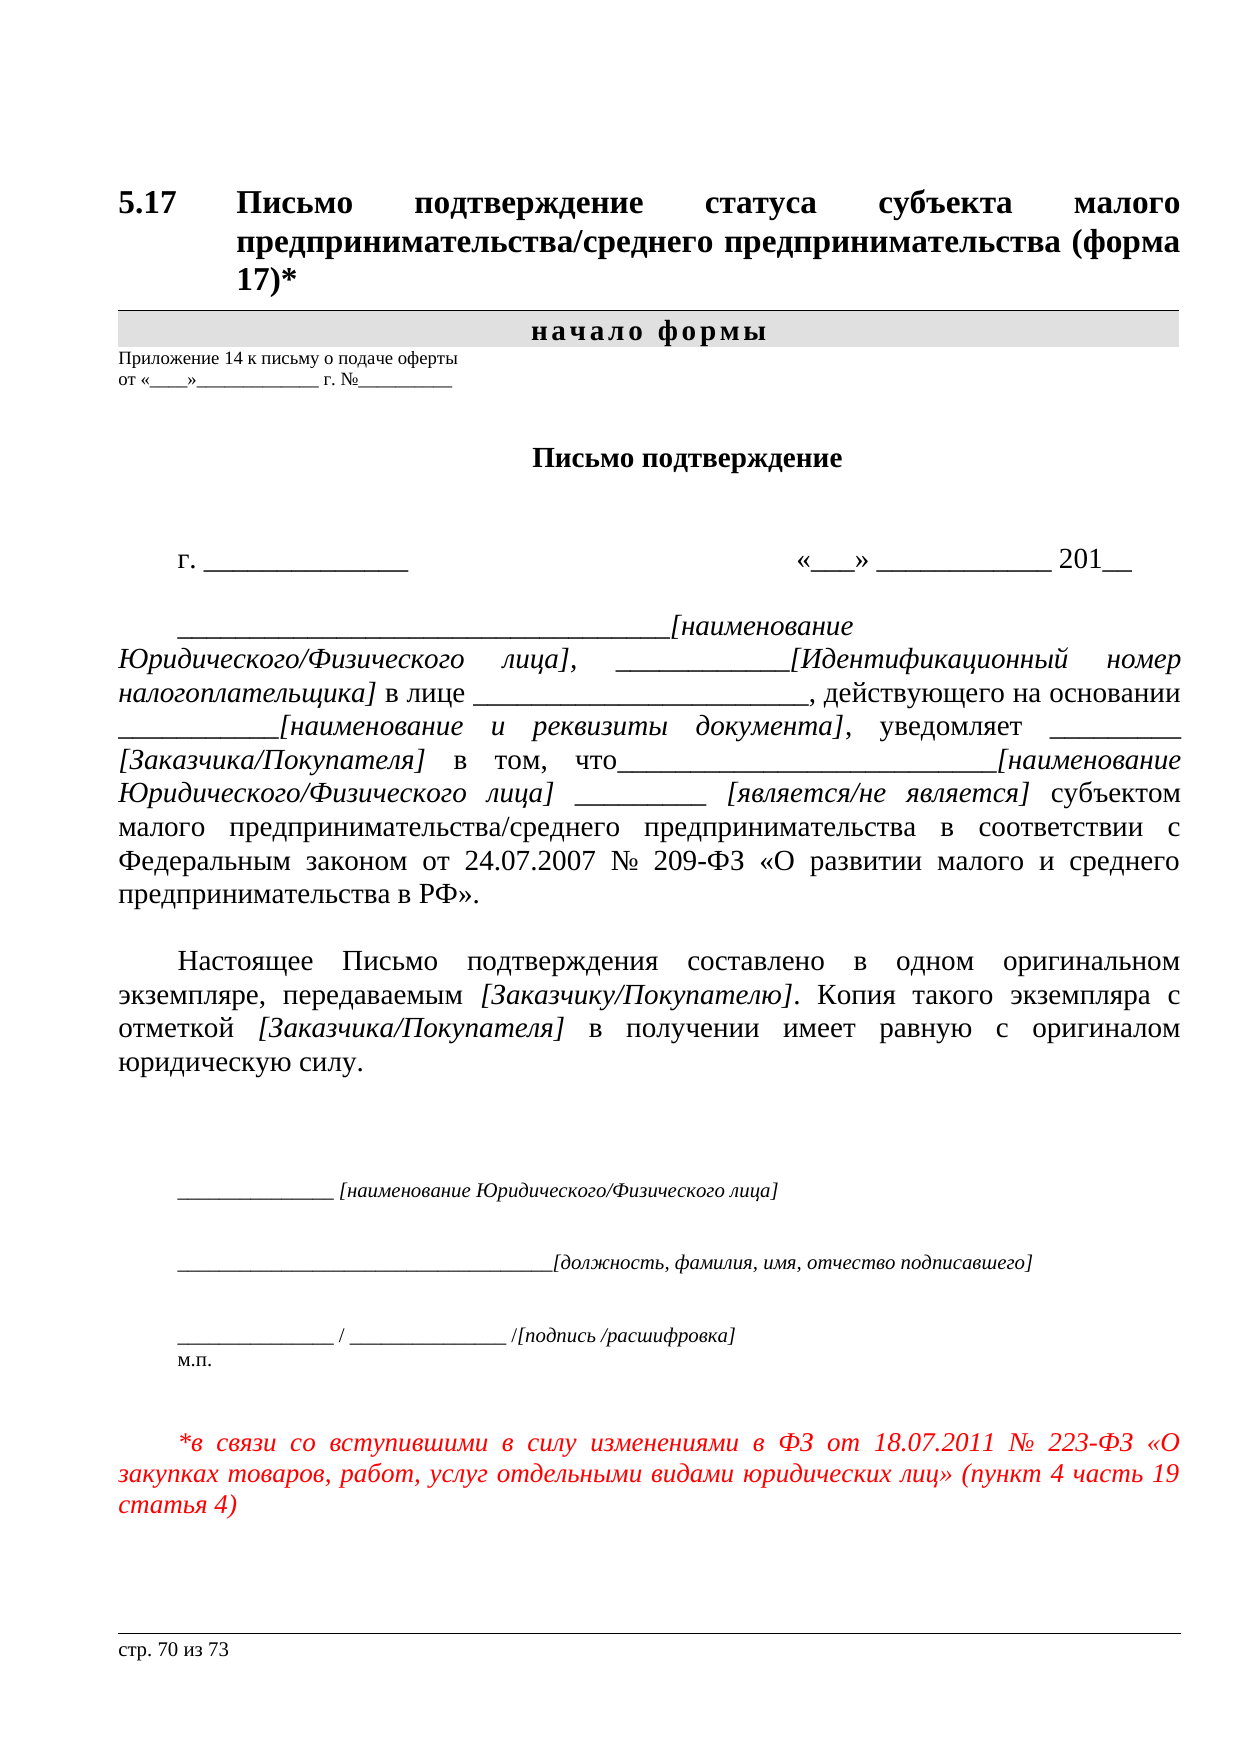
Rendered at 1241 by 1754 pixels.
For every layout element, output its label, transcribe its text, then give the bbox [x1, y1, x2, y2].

text __________________________________[наименование Юридического/Физического лица], ____________[Идентификационный номер налогоплательщика] в лице _______________________, действующего на основании ___________[наименование и реквизиты документа], уведомляет _________ [Заказчика/Покупателя] в том, что__________________________[наименование Юридического/Физического лица] _________ [является/не является] субъектом малого предпринимательства/среднего предпринимательства в соответствии с Федеральным законом от 24.07.2007 № 209-ФЗ «О развитии малого и среднего предпринимательства в РФ». [118, 608, 1181, 910]
text Настоящее Письмо подтверждения составлено в одном оригинальном экземпляре, передаваемым [Заказчику/Покупателю]. Копия такого экземпляра с отметкой [Заказчика/Покупателя] в получении имеет равную с оригиналом юридическую силу. [118, 943, 1181, 1077]
text г. ______________ «___» ____________ 201__ [118, 541, 1181, 574]
text Письмо подтверждение [118, 440, 1181, 474]
text м.п. [118, 1347, 1181, 1371]
text начало формы [118, 311, 1179, 347]
subtitle Письмо подтверждение статуса субъекта малого предпринимательства/среднего предпринимательства (форма 17)* [118, 183, 1181, 298]
text Приложение 14 к письму о подаче оферты от «____»_____________ г. №__________ [118, 347, 1181, 390]
text ____________________________________[должность, фамилия, имя, отчество подписавшего] [118, 1250, 1181, 1274]
text _______________ [наименование Юридического/Физического лица] [118, 1178, 1181, 1202]
text *в связи со вступившими в силу изменениями в ФЗ от 18.07.2011 № 223-ФЗ «О закупках товаров, работ, услуг отдельными видами юридических лиц» (пункт 4 часть 19 статья 4) [118, 1426, 1181, 1519]
text _______________ / _______________ /[подпись /расшифровка] [118, 1322, 1181, 1347]
